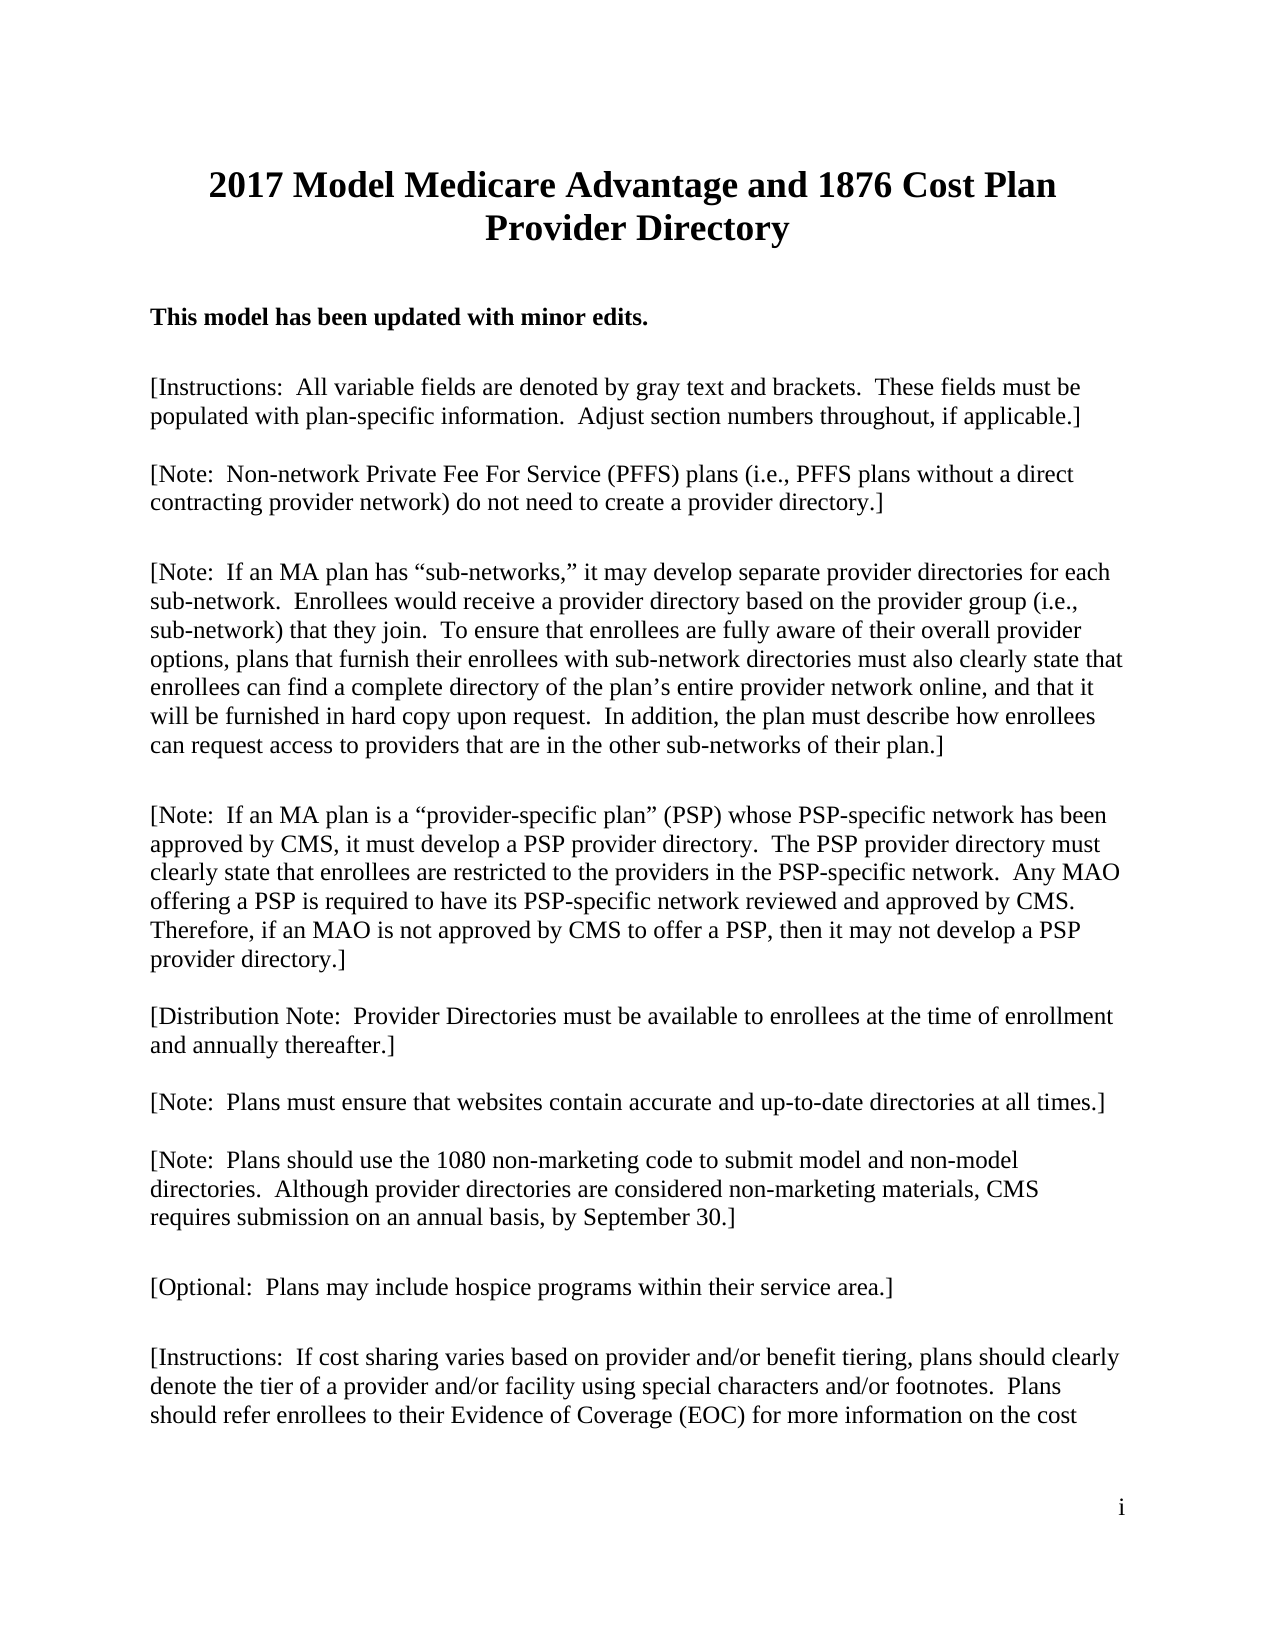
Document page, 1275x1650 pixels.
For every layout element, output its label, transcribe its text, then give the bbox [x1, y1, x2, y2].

text [Note: Non-network Private Fee For Service (PFFS) plans (i.e., PFFS plans without a direct contracting provider network) do not need to create a provider directory.] [150, 459, 1125, 516]
text [Optional: Plans may include hospice programs within their service area.] [150, 1272, 1125, 1301]
text [Note: If an MA plan is a “provider-specific plan” (PSP) whose PSP-specific network has been approved by CMS, it must develop a PSP provider directory. The PSP provider directory must clearly state that enrollees are restricted to the providers in the PSP-specific network. Any MAO offering a PSP is required to have its PSP-specific network reviewed and approved by CMS. Therefore, if an MAO is not approved by CMS to offer a PSP, then it may not develop a PSP provider directory.] [150, 800, 1125, 972]
text [Note: If an MA plan has “sub-networks,” it may develop separate provider directories for each sub-network. Enrollees would receive a provider directory based on the provider group (i.e., sub-network) that they join. To ensure that enrollees are fully aware of their overall provider options, plans that furnish their enrollees with sub-network directories must also clearly state that enrollees can find a complete directory of the plan’s entire provider network online, and that it will be furnished in hard copy upon request. In addition, the plan must describe how enrollees can request access to providers that are in the other sub-networks of their plan.] [150, 557, 1125, 759]
text [Note: Plans must ensure that websites contain accurate and up-to-date directories at all times.] [150, 1087, 1125, 1116]
text This model has been updated with minor edits. [150, 302, 1125, 331]
text [Instructions: All variable fields are denoted by gray text and brackets. These fields must be populated with plan-specific information. Adjust section numbers throughout, if applicable.] [150, 372, 1125, 430]
text [Note: Plans should use the 1080 non-marketing code to submit model and non-model directories. Although provider directories are considered non-marketing materials, CMS requires submission on an annual basis, by September 30.] [150, 1145, 1125, 1231]
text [150, 1342, 1125, 1429]
text [Distribution Note: Provider Directories must be available to enrollees at the time of enrollment and annually thereafter.] [150, 1001, 1125, 1059]
text 2017 Model Medicare Advantage and 1876 Cost Plan Provider Directory [150, 162, 1125, 249]
